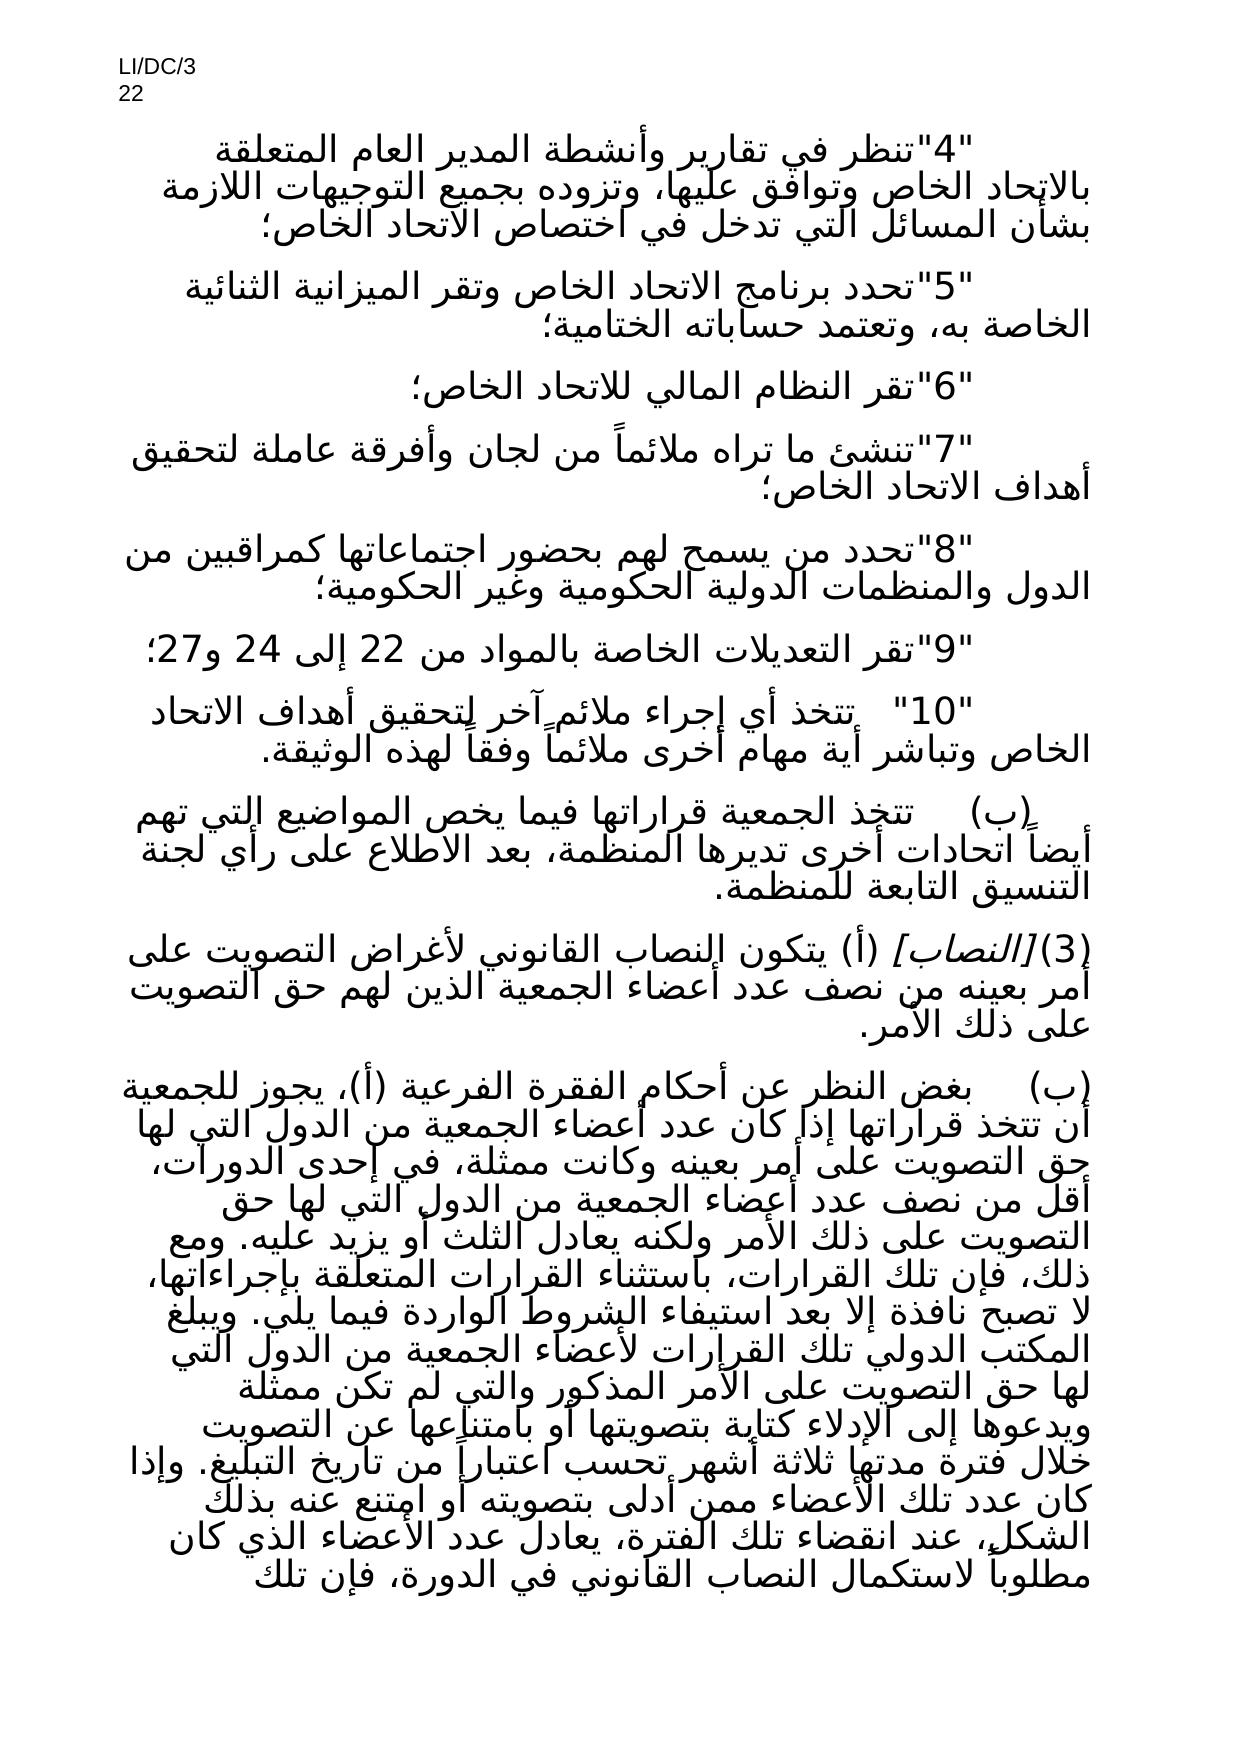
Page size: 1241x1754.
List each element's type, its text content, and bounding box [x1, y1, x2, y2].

text "5" تحدد برنامج الاتحاد الخاص وتقر الميزانية الثنائية الخاصة به، وتعتمد حساباته الختامية؛ [118, 270, 1092, 345]
text "10" تتخذ أي إجراء ملائم آخر لتحقيق أهداف الاتحاد الخاص وتباشر أية مهام أخرى ملائماً وفقاً لهذه الوثيقة. [118, 695, 1092, 770]
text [118, 1070, 1092, 1595]
text "7" تنشئ ما تراه ملائماً من لجان وأفرقة عاملة لتحقيق أهداف الاتحاد الخاص؛ [118, 432, 1092, 507]
text (3) [النصاب] (أ) يتكون النصاب القانوني لأغراض التصويت على أمر بعينه من نصف عدد أعضاء الجمعية الذين لهم حق التصويت على ذلك الأمر. [118, 932, 1092, 1045]
text "8" تحدد من يسمح لهم بحضور اجتماعاتها كمراقبين من الدول والمنظمات الدولية الحكومية وغير الحكومية؛ [118, 532, 1092, 607]
text "6" تقر النظام المالي للاتحاد الخاص؛ [118, 370, 1092, 407]
text "4" تنظر في تقارير وأنشطة المدير العام المتعلقة بالاتحاد الخاص وتوافق عليها، وتزوده بجميع التوجيهات اللازمة بشأن المسائل التي تدخل في اختصاص الاتحاد الخاص؛ [118, 132, 1092, 245]
text (ب) تتخذ الجمعية قراراتها فيما يخص المواضيع التي تهم أيضاً اتحادات أخرى تديرها المنظمة، بعد الاطلاع على رأي لجنة التنسيق التابعة للمنظمة. [118, 795, 1092, 907]
text "9" تقر التعديلات الخاصة بالمواد من 22 إلى 24 و27؛ [118, 632, 1092, 670]
